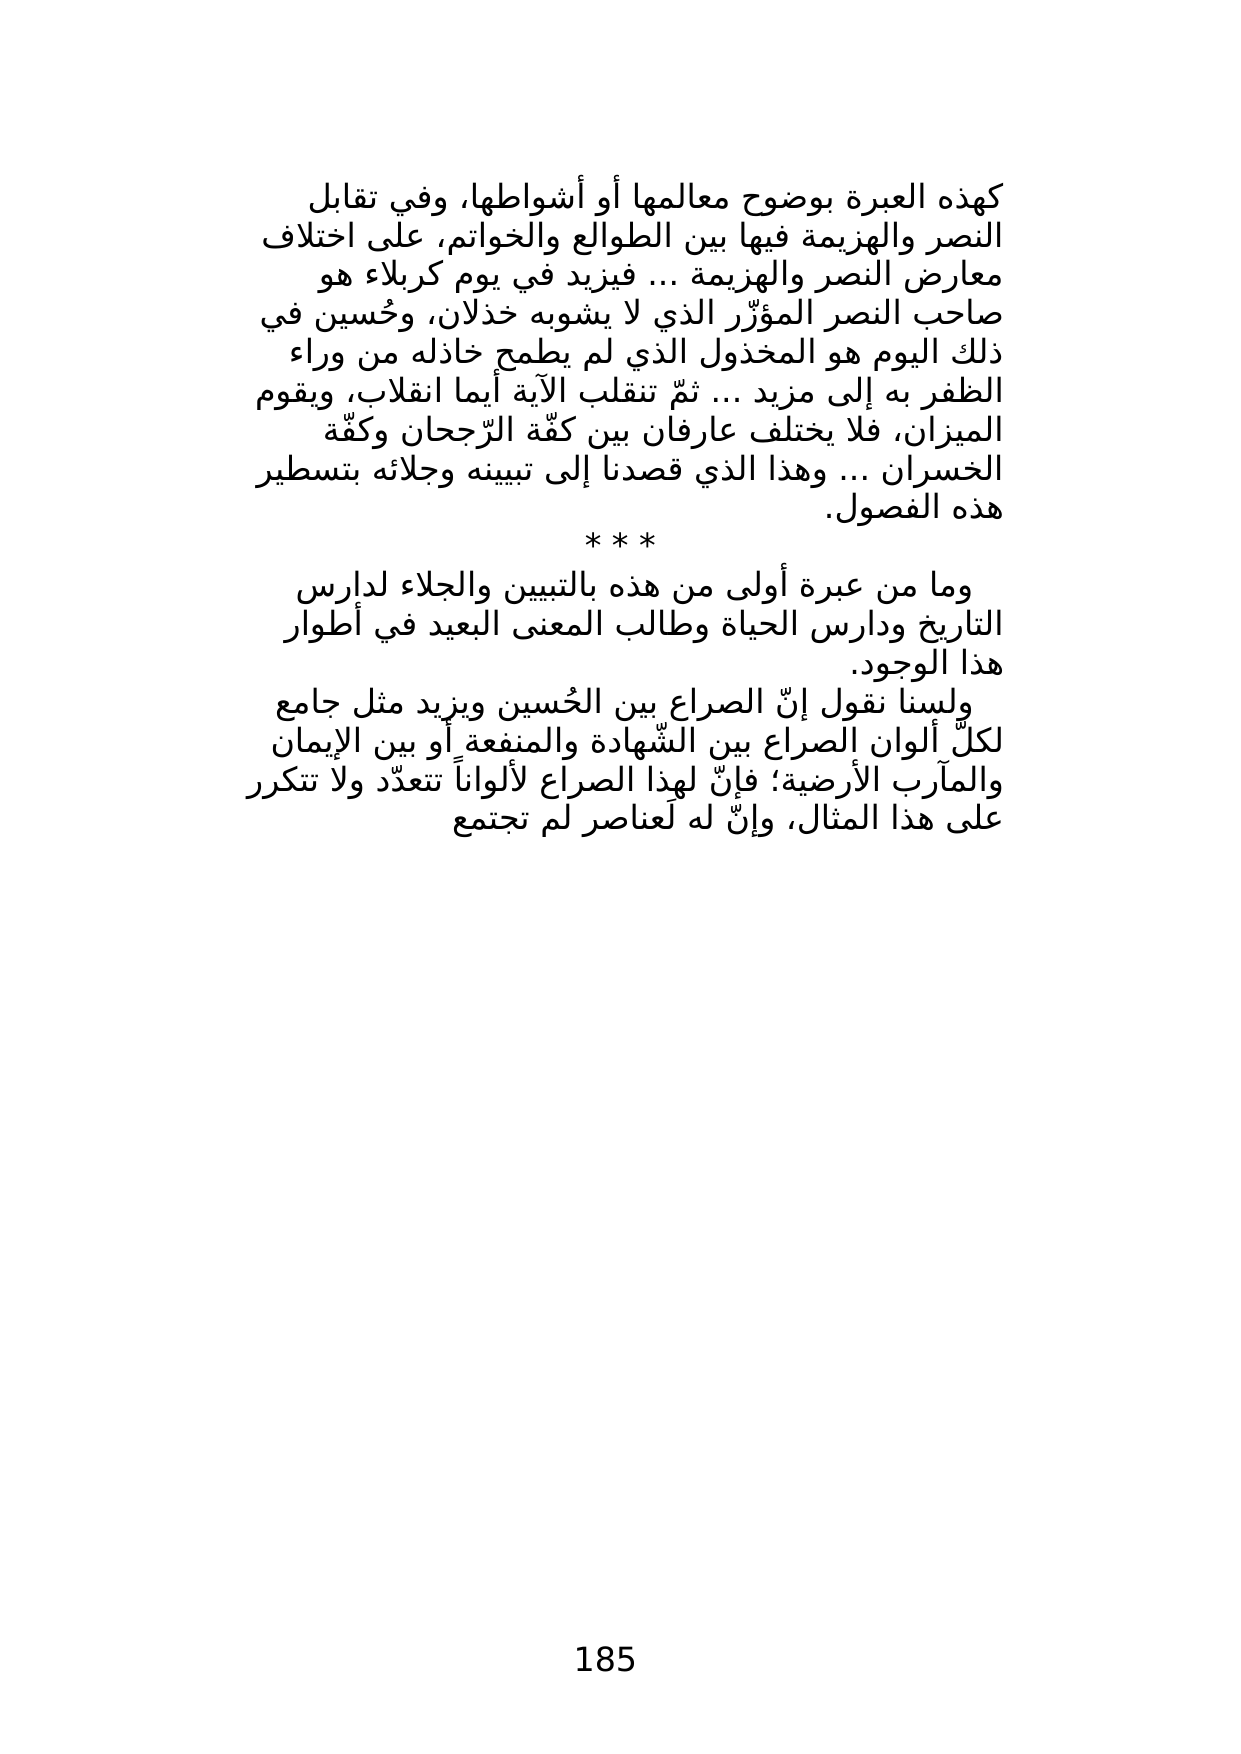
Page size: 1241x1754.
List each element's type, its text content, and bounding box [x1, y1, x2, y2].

text كهذه العبرة بوضوح معالمها أو أشواطها، وفي تقابل النصر والهزيمة فيها بين الطوالع والخواتم، على اختلاف معارض النصر والهزيمة ... فيزيد في يوم كربلاء هو صاحب النصر المؤزّر الذي لا يشوبه خذلان، وحُسين في ذلك اليوم هو المخذول الذي لم يطمح خاذله من وراء الظفر به إلى مزيد ... ثمّ تنقلب الآية أيما انقلاب، ويقوم الميزان، فلا يختلف عارفان بين كفّة الرّجحان وكفّة الخسران ... وهذا الذي قصدنا إلى تبيينه وجلائه بتسطير هذه الفصول. [236, 177, 1004, 527]
text * * * [236, 527, 1004, 566]
text ولسنا نقول إنّ الصراع بين الحُسين ويزيد مثل جامع لكلّ ألوان الصراع بين الشّهادة والمنفعة أو بين الإيمان والمآرب الأرضية؛ فإنّ لهذا الصراع لألواناً تتعدّد ولا تتكرر على هذا المثال، وإنّ له لَعناصر لم تجتمع [236, 682, 1004, 838]
text وما من عبرة أولى من هذه بالتبيين والجلاء لدارس التاريخ ودارس الحياة وطالب المعنى البعيد في أطوار هذا الوجود. [236, 566, 1004, 682]
